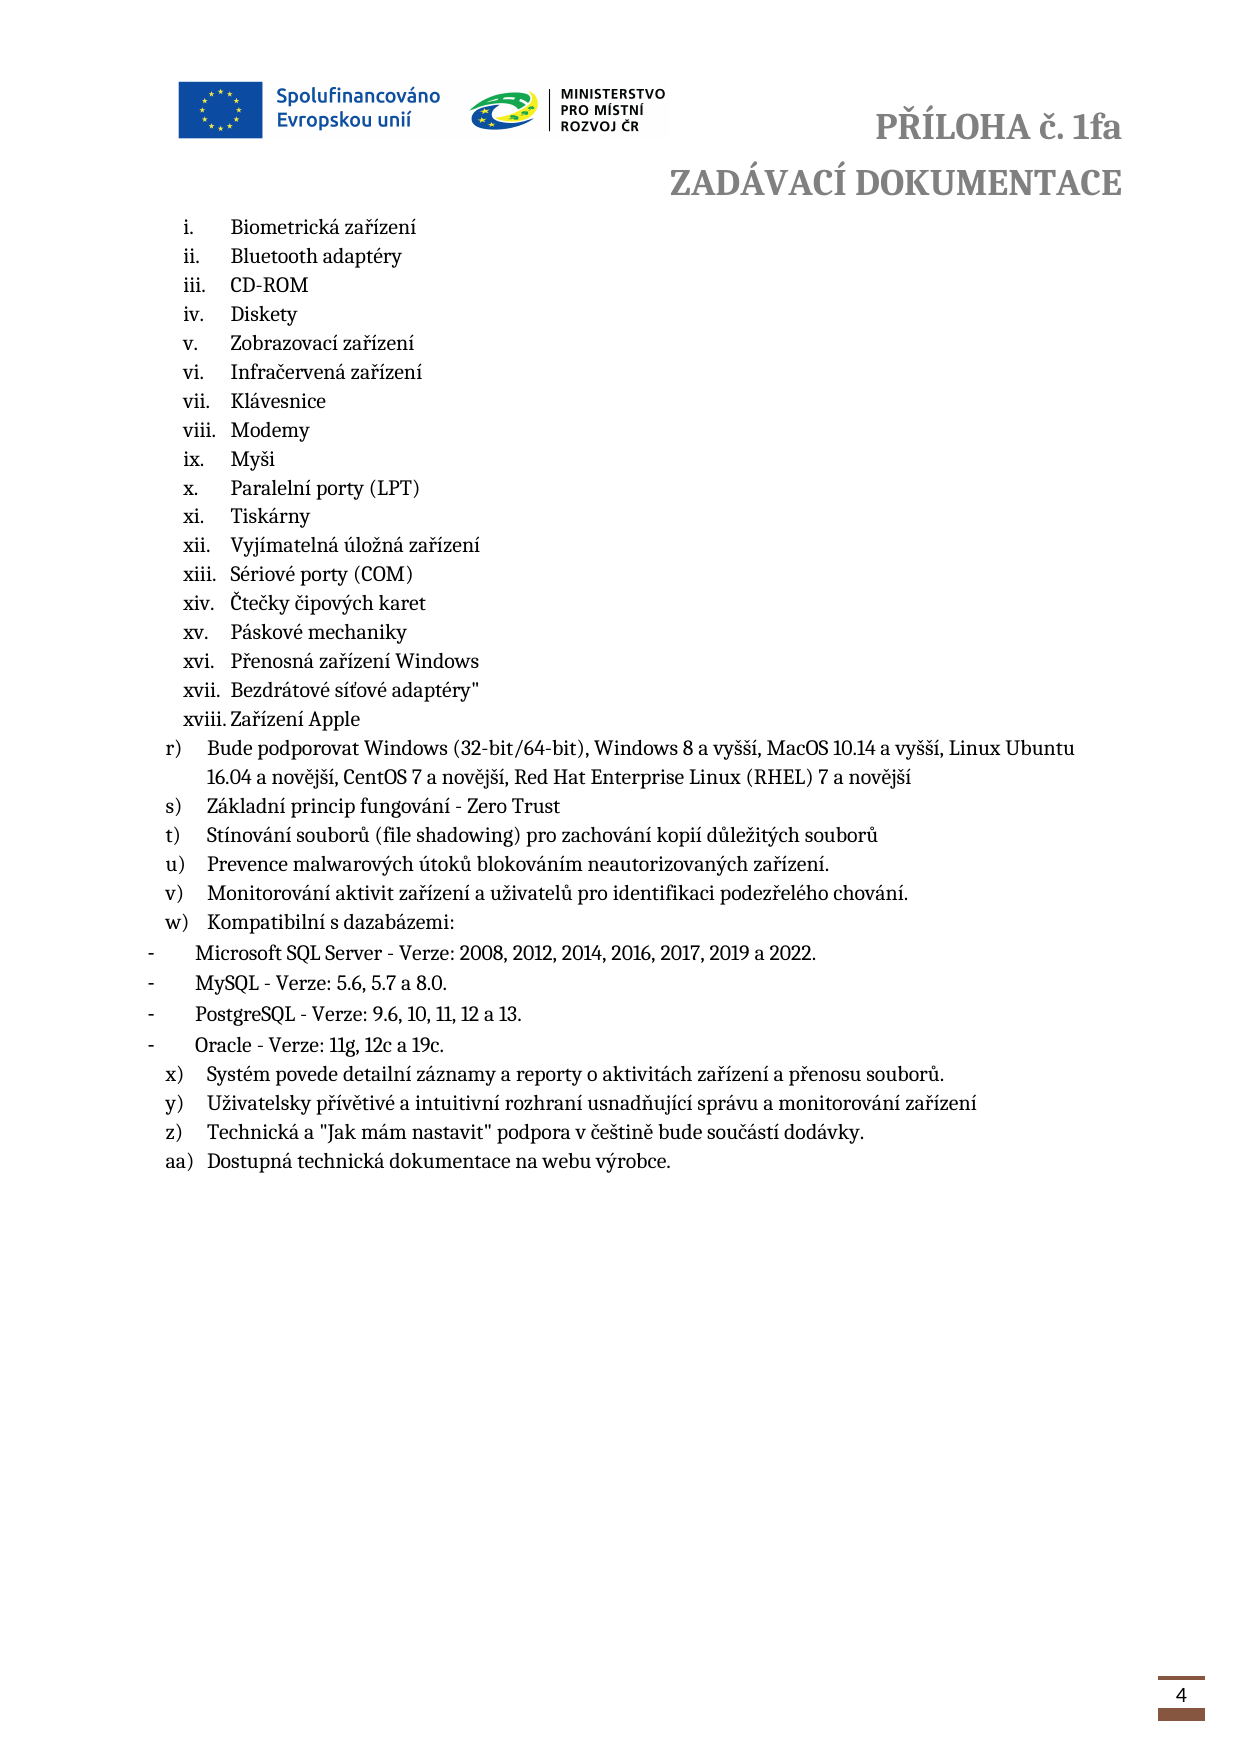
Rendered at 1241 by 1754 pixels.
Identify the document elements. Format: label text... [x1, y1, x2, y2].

list Oracle - Verze: 11g, 12c a 19c. [148, 1031, 1122, 1058]
list Infračervená zařízení [183, 359, 1122, 385]
list PostgreSQL - Verze: 9.6, 10, 11, 12 a 13. [148, 1000, 1122, 1027]
list Zařízení Apple [183, 707, 1122, 732]
list Monitorování aktivit zařízení a uživatelů pro identifikaci podezřelého chování. [165, 881, 1122, 906]
list Základní princip fungování - Zero Trust [165, 794, 1122, 819]
list Microsoft SQL Server - Verze: 2008, 2012, 2014, 2016, 2017, 2019 a 2022. [148, 939, 1122, 965]
list Prevence malwarových útoků blokováním neautorizovaných zařízení. [165, 852, 1122, 877]
list Technická a "Jak mám nastavit" podpora v češtině bude součástí dodávky. [165, 1119, 1122, 1145]
list Modemy [183, 417, 1122, 443]
list Myši [183, 446, 1122, 472]
list Přenosná zařízení Windows [183, 649, 1122, 674]
list Diskety [183, 302, 1122, 327]
list Vyjímatelná úložná zařízení [183, 533, 1122, 558]
list MySQL - Verze: 5.6, 5.7 a 8.0. [148, 969, 1122, 996]
list Bude podporovat Windows (32-bit/64-bit), Windows 8 a vyšší, MacOS 10.14 a vyšší, Linux Ubuntu 16.04 a novější, CentOS 7 a novější, Red Hat Enterprise Linux (RHEL) 7 a novější [165, 736, 1122, 790]
list Biometrická zařízení [183, 215, 1122, 240]
list CD-ROM [183, 273, 1122, 298]
list Kompatibilní s dazabázemi: [165, 910, 1122, 935]
list Zobrazovací zařízení [183, 331, 1122, 356]
list Sériové porty (COM) [183, 562, 1122, 587]
list Klávesnice [183, 388, 1122, 414]
list Páskové mechaniky [183, 620, 1122, 645]
list Stínování souborů (file shadowing) pro zachování kopií důležitých souborů [165, 823, 1122, 848]
picture [177, 80, 669, 140]
list Bezdrátové síťové adaptéry" [183, 678, 1122, 703]
list Tiskárny [183, 504, 1122, 529]
list Systém povede detailní záznamy a reporty o aktivitách zařízení a přenosu souborů. [165, 1062, 1122, 1087]
list Uživatelsky přívětivé a intuitivní rozhraní usnadňující správu a monitorování zařízení [165, 1091, 1122, 1116]
list Paralelní porty (LPT) [183, 475, 1122, 501]
list Dostupná technická dokumentace na webu výrobce. [165, 1148, 1122, 1174]
list Čtečky čipových karet [183, 591, 1122, 616]
list Bluetooth adaptéry [183, 244, 1122, 269]
